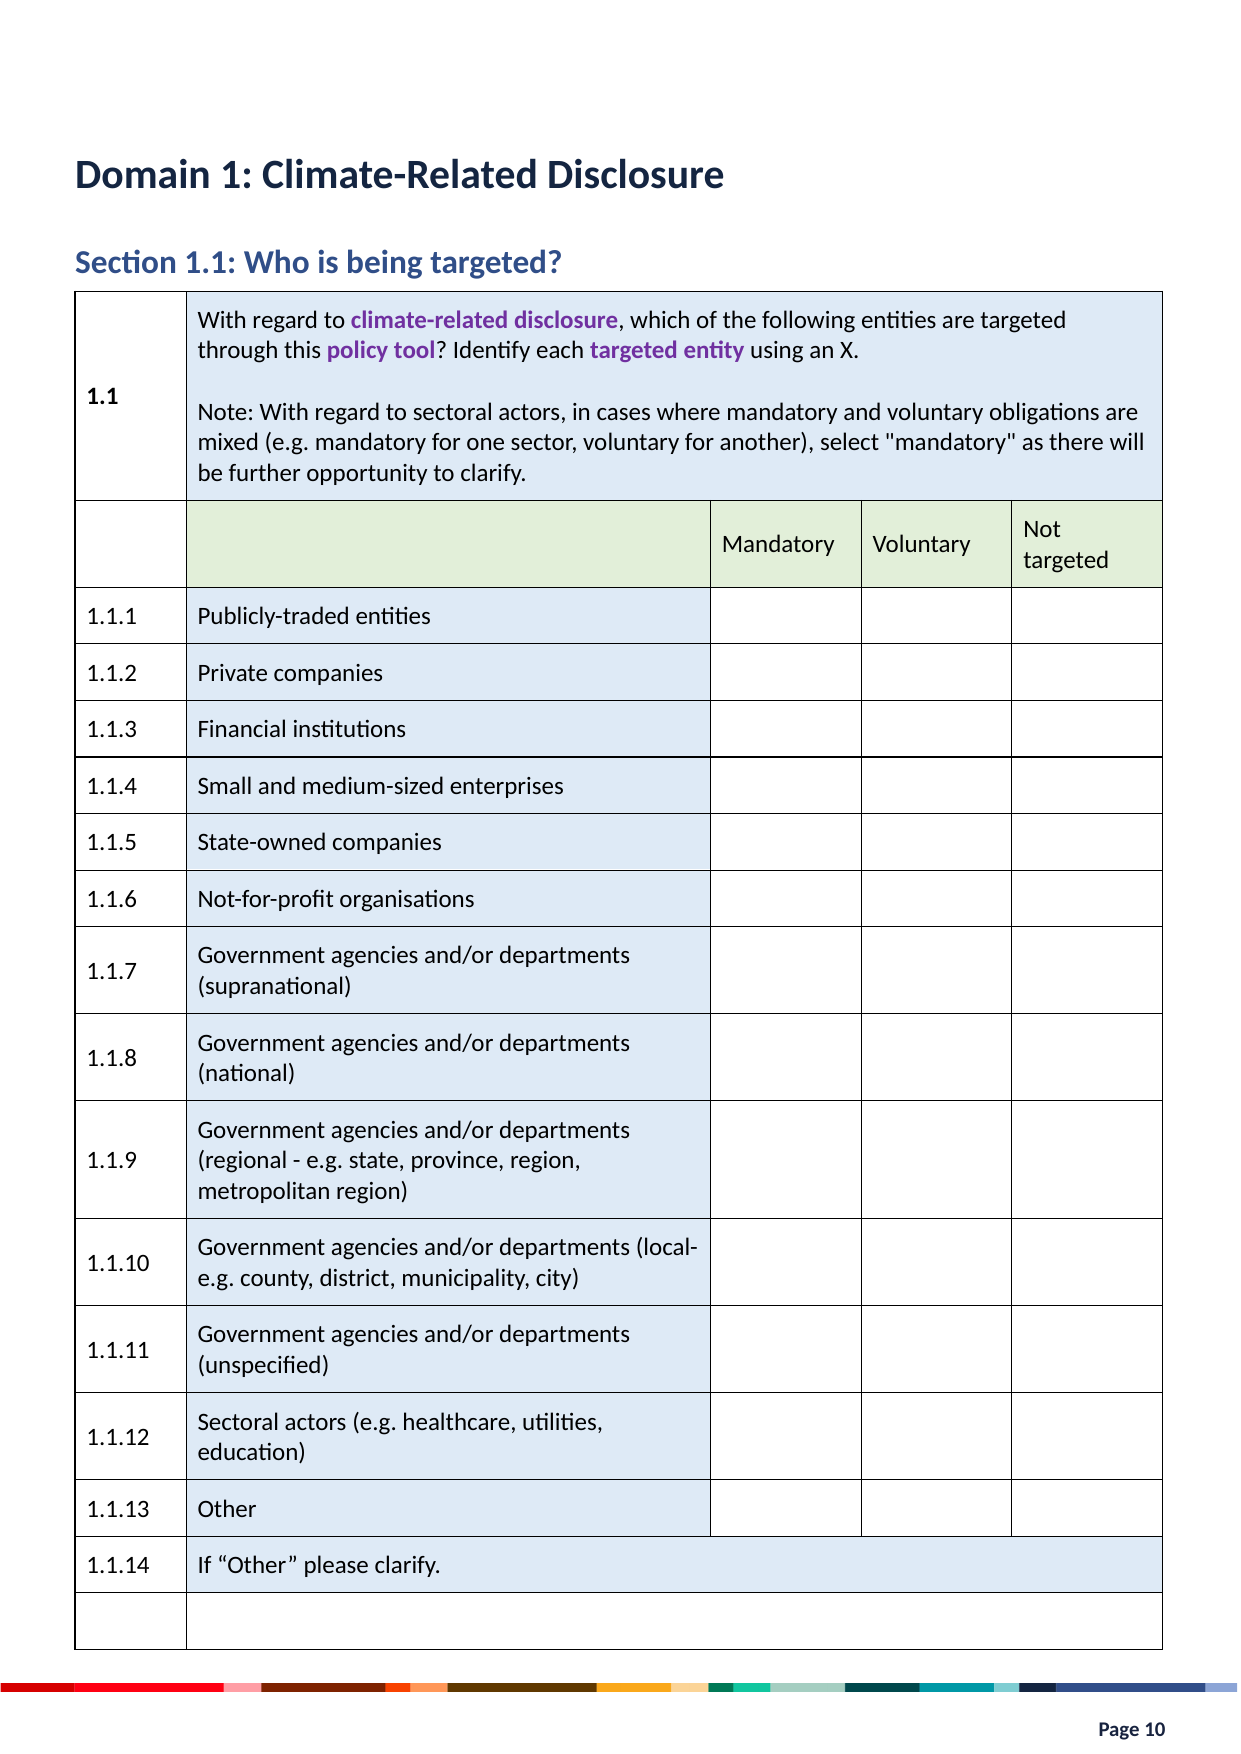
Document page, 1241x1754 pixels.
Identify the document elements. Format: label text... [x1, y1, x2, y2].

table_cell [862, 871, 1011, 926]
table_cell 1.1.3 [76, 701, 186, 756]
table_cell Financial institutions [187, 701, 710, 756]
table_cell [1012, 1014, 1162, 1100]
table_cell [711, 644, 861, 700]
table_cell [711, 1101, 861, 1218]
table_cell 1.1.7 [76, 927, 186, 1013]
table_cell 1.1.14 [76, 1537, 186, 1592]
table_cell 1.1.6 [76, 871, 186, 926]
table_cell [711, 1393, 861, 1479]
table_cell [711, 1306, 861, 1392]
table_cell Publicly-traded entities [187, 588, 710, 643]
table_cell [862, 1393, 1011, 1479]
table_cell [711, 1014, 861, 1100]
table_cell Government agencies and/or departments (local-e.g. county, district, municipality, city) [187, 1219, 710, 1305]
table_cell [1012, 588, 1162, 643]
table_cell State-owned companies [187, 814, 710, 869]
table_cell Government agencies and/or departments (supranational) [187, 927, 710, 1013]
table_cell [862, 701, 1011, 756]
table_cell 1.1.4 [76, 758, 186, 813]
table_cell [862, 644, 1011, 700]
table_cell 1.1.1 [76, 588, 186, 643]
table_cell [1012, 1101, 1162, 1218]
table_cell Voluntary [862, 501, 1011, 587]
table_cell [1012, 1393, 1162, 1479]
table_cell 1.1.8 [76, 1014, 186, 1100]
table_cell [862, 1101, 1011, 1218]
table_cell 1.1.13 [76, 1480, 186, 1536]
table_cell [711, 1480, 861, 1536]
table_cell [711, 814, 861, 869]
table_cell Small and medium-sized enterprises [187, 758, 710, 813]
table_cell [1012, 758, 1162, 813]
subtitle Section 1.1: Who is being targeted? [75, 241, 1165, 282]
table_cell [1012, 701, 1162, 756]
table_cell [711, 1219, 861, 1305]
picture [0, 1683, 1236, 1692]
table_cell [1012, 871, 1162, 926]
table_cell [862, 1480, 1011, 1536]
table_cell Government agencies and/or departments (regional - e.g. state, province, region, metropolitan region) [187, 1101, 710, 1218]
table_cell [187, 501, 710, 587]
table_cell Not-for-profit organisations [187, 871, 710, 926]
table_cell [76, 501, 186, 587]
table_cell If “Other” please clarify. [187, 1537, 1162, 1592]
table_cell [862, 1306, 1011, 1392]
table_cell [711, 758, 861, 813]
table_cell [862, 814, 1011, 869]
table_cell [711, 701, 861, 756]
table_cell 1.1.12 [76, 1393, 186, 1479]
table_cell 1.1.5 [76, 814, 186, 869]
table_cell [1012, 814, 1162, 869]
table_header With regard to climate-related disclosure, which of the following entities are targeted through this policy tool? Identify each targeted entity using an X. Note: With regard to sectoral actors, in cases where mandatory and voluntary obligations are mixed (e.g. mandatory for one sector, voluntary for another), select "mandatory" as there will be further opportunity to clarify. [187, 292, 1162, 500]
table_cell [1012, 1219, 1162, 1305]
table_cell [1012, 1306, 1162, 1392]
table_cell Government agencies and/or departments (national) [187, 1014, 710, 1100]
table_cell [1012, 927, 1162, 1013]
table_header 1.1 [76, 292, 186, 500]
table_cell 1.1.11 [76, 1306, 186, 1392]
subtitle Domain 1: Climate-Related Disclosure [75, 148, 1165, 199]
table_cell Sectoral actors (e.g. healthcare, utilities, education) [187, 1393, 710, 1479]
table_cell [76, 1593, 186, 1649]
table_cell 1.1.10 [76, 1219, 186, 1305]
table_cell [862, 1014, 1011, 1100]
table_cell Not targeted [1012, 501, 1162, 587]
table_cell [862, 927, 1011, 1013]
table_cell [711, 588, 861, 643]
table_cell [862, 588, 1011, 643]
table_cell [187, 1593, 1162, 1649]
table_cell [862, 758, 1011, 813]
table_cell 1.1.9 [76, 1101, 186, 1218]
table_cell Other [187, 1480, 710, 1536]
table_cell Mandatory [711, 501, 861, 587]
table_cell [862, 1219, 1011, 1305]
table_cell [711, 927, 861, 1013]
table_cell [1012, 1480, 1162, 1536]
table_cell [711, 871, 861, 926]
table_cell Government agencies and/or departments (unspecified) [187, 1306, 710, 1392]
table_cell 1.1.2 [76, 644, 186, 700]
table_cell [1012, 644, 1162, 700]
table_cell Private companies [187, 644, 710, 700]
